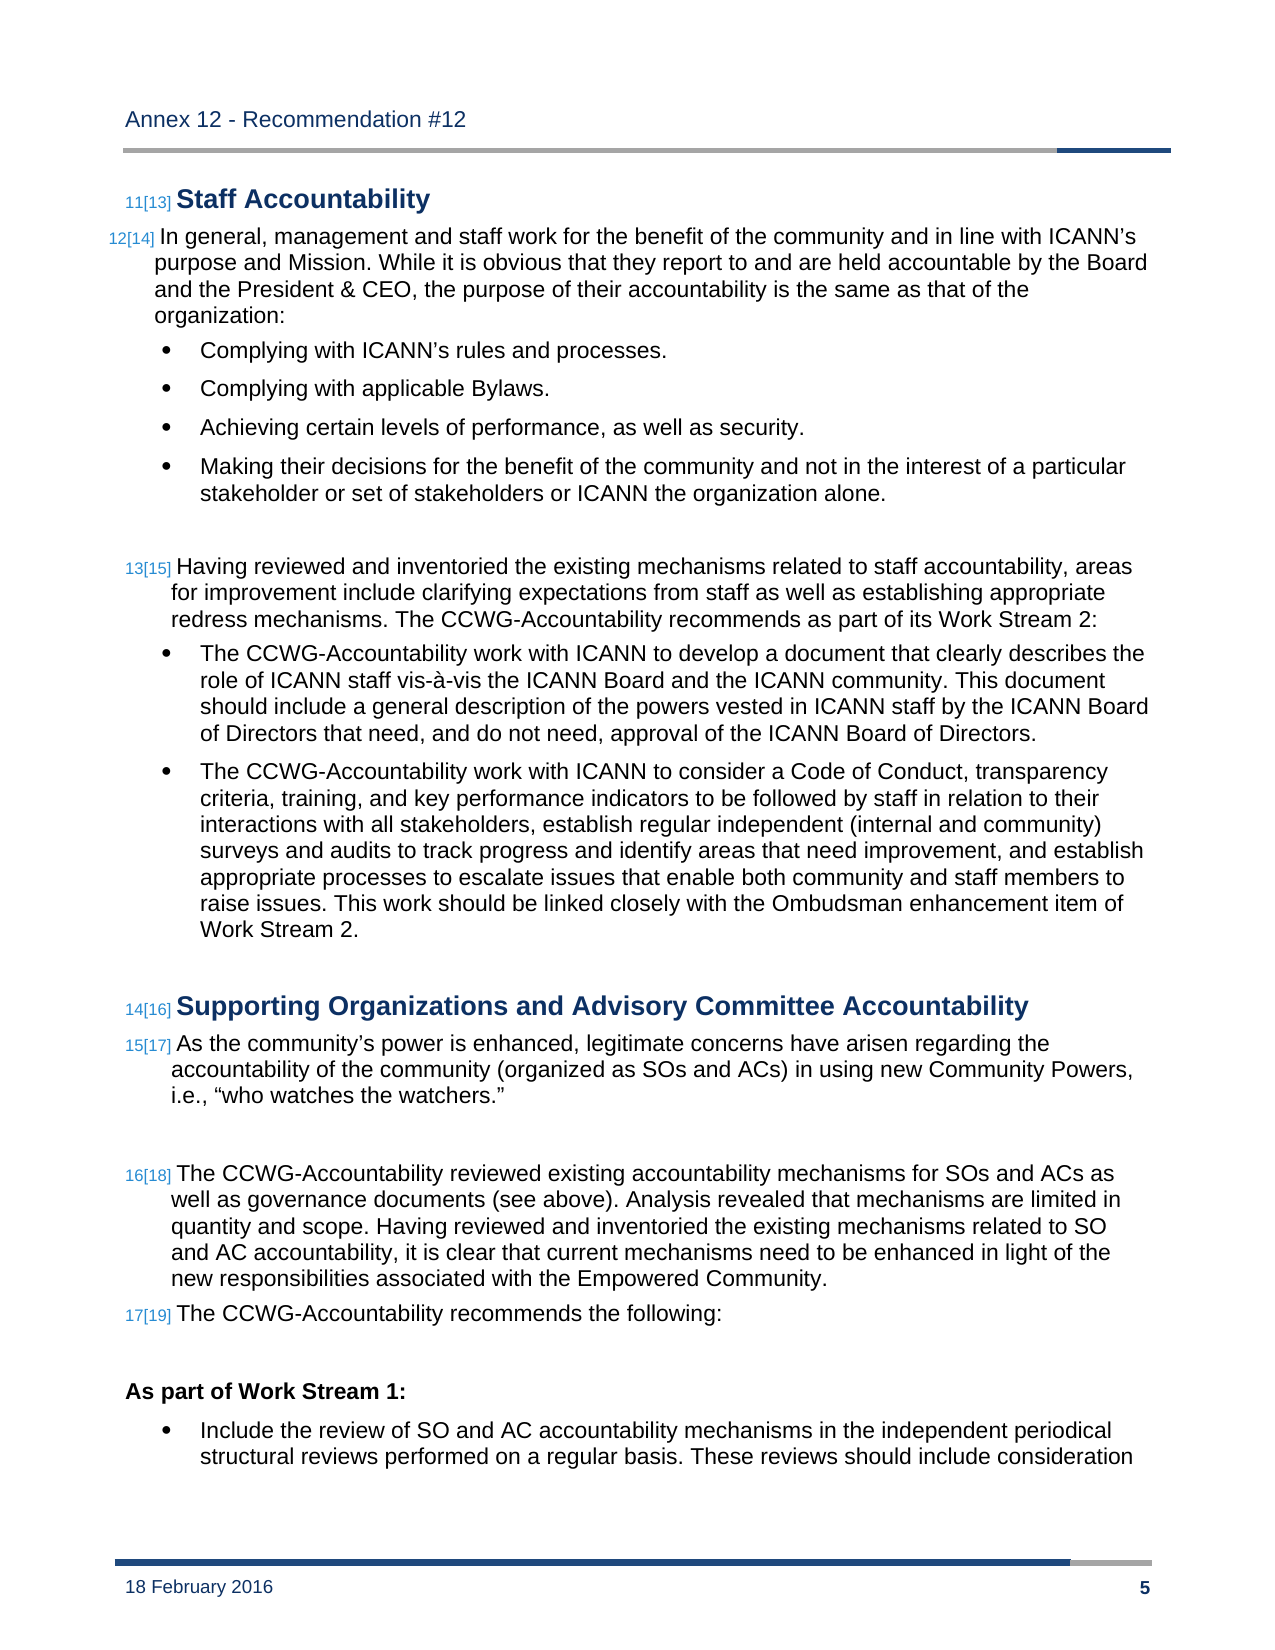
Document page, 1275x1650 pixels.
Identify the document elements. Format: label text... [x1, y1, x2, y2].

text Having reviewed and inventoried the existing mechanisms related to staff accountability, areas for improvement include clarifying expectations from staff as well as establishing appropriate redress mechanisms. The CCWG-Accountability recommends as part of its Work Stream 2: [125, 553, 1150, 632]
text As part of Work Stream 1: [125, 1378, 1150, 1404]
text Supporting Organizations and Advisory Committee Accountability [125, 990, 1150, 1021]
list Complying with ICANN’s rules and processes. [162, 337, 1150, 363]
text The CCWG-Accountability reviewed existing accountability mechanisms for SOs and ACs as well as governance documents (see above). Analysis revealed that mechanisms are limited in quantity and scope. Having reviewed and inventoried the existing mechanisms related to SO and AC accountability, it is clear that current mechanisms need to be enhanced in light of the new responsibilities associated with the Empowered Community. [125, 1160, 1150, 1292]
list Complying with applicable Bylaws. [162, 375, 1150, 402]
list The CCWG-Accountability work with ICANN to develop a document that clearly describes the role of ICANN staff vis-à-vis the ICANN Board and the ICANN community. This document should include a general description of the powers vested in ICANN staff by the ICANN Board of Directors that need, and do not need, approval of the ICANN Board of Directors. [162, 640, 1150, 746]
text In general, management and staff work for the benefit of the community and in line with ICANN’s purpose and Mission. While it is obvious that they report to and are held accountable by the Board and the President & CEO, the purpose of their accountability is the same as that of the organization: [108, 223, 1150, 328]
text The CCWG-Accountability recommends the following: [125, 1300, 1150, 1326]
text As the community’s power is enhanced, legitimate concerns have arisen regarding the accountability of the community (organized as SOs and ACs) in using new Community Powers, i.e., “who watches the watchers.” [125, 1029, 1150, 1109]
list Making their decisions for the benefit of the community and not in the interest of a particular stakeholder or set of stakeholders or ICANN the organization alone. [162, 453, 1150, 506]
list The CCWG-Accountability work with ICANN to consider a Code of Conduct, transparency criteria, training, and key performance indicators to be followed by staff in relation to their interactions with all stakeholders, establish regular independent (internal and community) surveys and audits to track progress and identify areas that need improvement, and establish appropriate processes to escalate issues that enable both community and staff members to raise issues. This work should be linked closely with the Ombudsman enhancement item of Work Stream 2. [162, 758, 1150, 943]
list Achieving certain levels of performance, as well as security. [162, 414, 1150, 441]
text Staff Accountability [125, 183, 1150, 214]
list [162, 1417, 1150, 1469]
